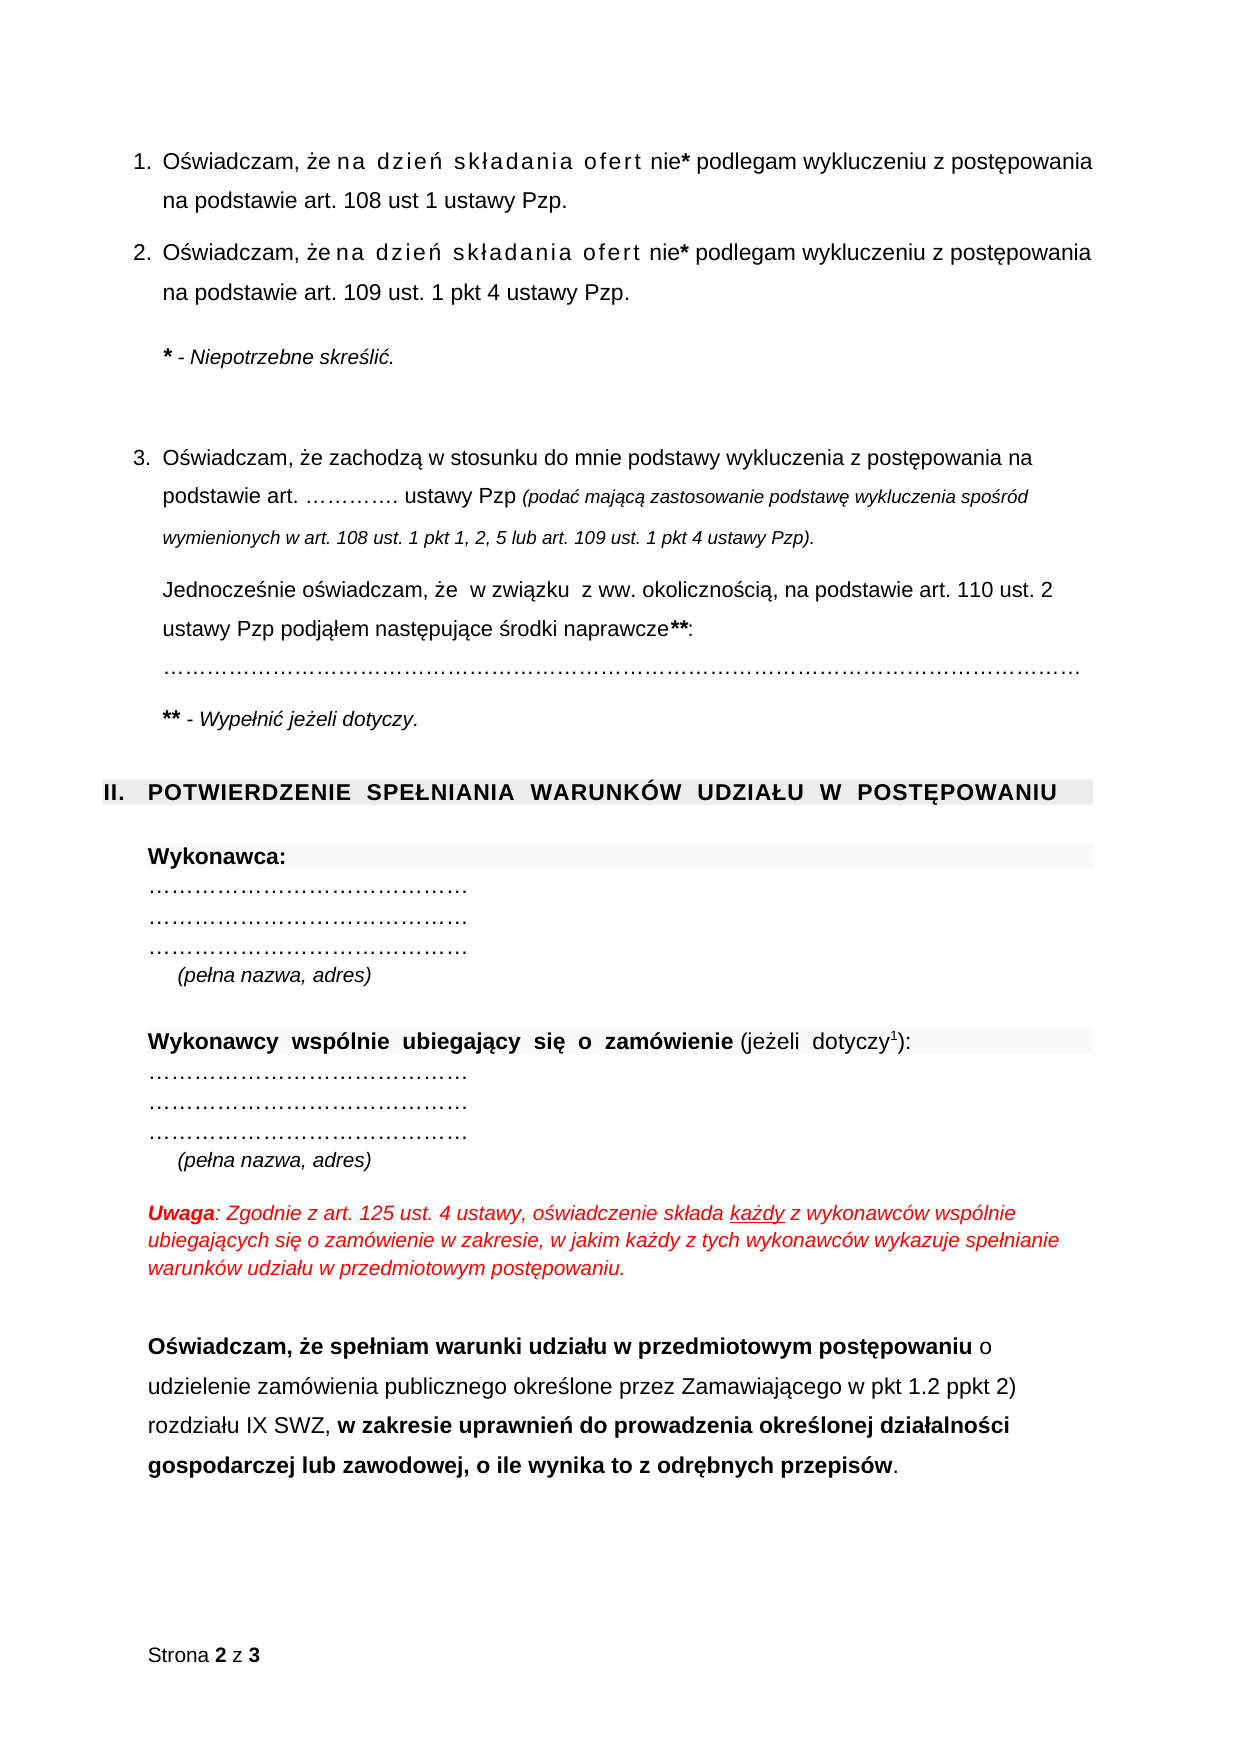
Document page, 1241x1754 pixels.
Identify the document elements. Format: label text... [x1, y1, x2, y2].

list Oświadczam, że zachodzą w stosunku do mnie podstawy wykluczenia z postępowania na podstawie art. …………. ustawy Pzp (podać mającą zastosowanie podstawę wykluczenia spośród wymienionych w art. 108 ust. 1 pkt 1, 2, 5 lub art. 109 ust. 1 pkt 4 ustawy Pzp). [133, 445, 1093, 550]
text Uwaga: Zgodnie z art. 125 ust. 4 ustawy, oświadczenie składa każdy z wykonawców wspólnie ubiegających się o zamówienie w zakresie, w jakim każdy z tych wykonawców wykazuje spełnianie warunków udziału w przedmiotowym postępowaniu. [148, 1201, 1093, 1280]
list * - Niepotrzebne skreślić. [162, 343, 1093, 369]
text Wykonawcy wspólnie ubiegający się o zamówienie (jeżeli dotyczy1): [148, 1028, 1093, 1054]
text Oświadczam, że spełniam warunki udziału w przedmiotowym postępowaniu o udzielenie zamówienia publicznego określone przez Zamawiającego w pkt 1.2 ppkt 2) rozdziału IX SWZ, w zakresie uprawnień do prowadzenia określonej działalności gospodarczej lub zawodowej, o ile wynika to z odrębnych przepisów. [148, 1333, 1093, 1478]
text ……………………………………………………………………………………………………………… [162, 654, 1093, 679]
subtitle POTWIERDZENIE SPEŁNIANIA WARUNKÓW UDZIAŁU W POSTĘPOWANIU [103, 779, 1093, 805]
text (pełna nazwa, adres) [177, 963, 472, 987]
text Wykonawca: [148, 843, 1093, 869]
text (pełna nazwa, adres) [177, 1148, 472, 1172]
list Jednocześnie oświadczam, że w związku z ww. okolicznością, na podstawie art. 110 ust. 2 ustawy Pzp podjąłem następujące środki naprawcze**: [162, 576, 1093, 641]
list Oświadczam, że na dzień składania ofert nie* podlegam wykluczeniu z postępowania na podstawie art. 108 ust 1 ustawy Pzp. [133, 148, 1093, 213]
list Oświadczam, że na dzień składania ofert nie* podlegam wykluczeniu z postępowania na podstawie art. 109 ust. 1 pkt 4 ustawy Pzp. [133, 239, 1093, 305]
text ……………………………………………………………………………………………………………… [148, 1058, 472, 1144]
list ** - Wypełnić jeżeli dotyczy. [148, 704, 1093, 731]
text ……………………………………………………………………………………………………………… [148, 872, 472, 959]
